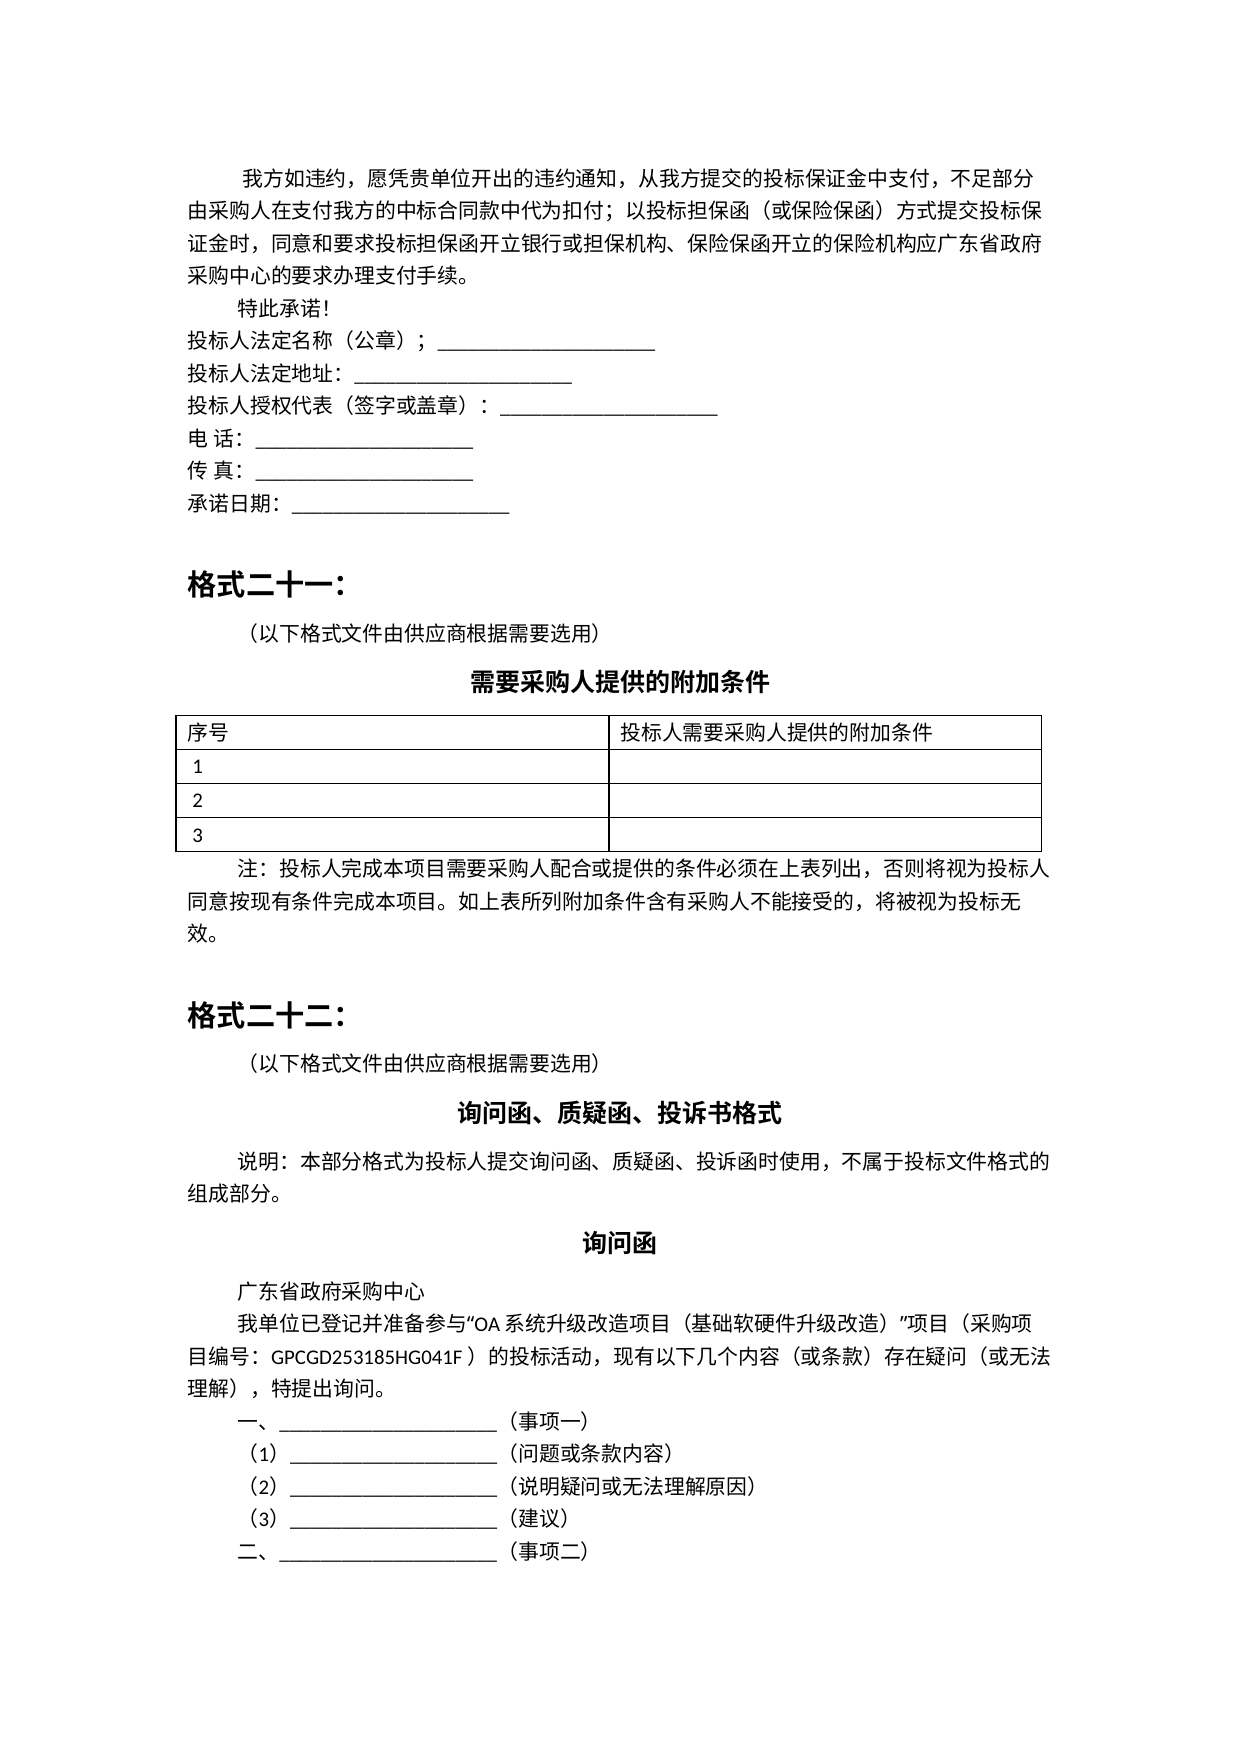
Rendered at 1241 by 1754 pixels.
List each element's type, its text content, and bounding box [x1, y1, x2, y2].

text （2）____________________（说明疑问或无法理解原因） [187, 1470, 1053, 1502]
text （3）____________________（建议） [187, 1502, 1053, 1535]
text 传 真：_____________________ [187, 454, 1053, 487]
text 广东省政府采购中心 [187, 1275, 1053, 1307]
text 需要采购人提供的附加条件 [187, 649, 1053, 714]
text 投标人法定地址：_____________________ [187, 357, 1053, 389]
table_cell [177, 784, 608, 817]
text 承诺日期：_____________________ [187, 487, 1053, 519]
text 询问函 [187, 1210, 1053, 1275]
text 注：投标人完成本项目需要采购人配合或提供的条件必须在上表列出，否则将视为投标人同意按现有条件完成本项目。如上表所列附加条件含有采购人不能接受的，将被视为投标无效。 [187, 852, 1053, 950]
text （以下格式文件由供应商根据需要选用） [187, 1047, 1053, 1080]
text 电 话：_____________________ [187, 422, 1053, 454]
text 我方如违约，愿凭贵单位开出的违约通知，从我方提交的投标保证金中支付，不足部分由采购人在支付我方的中标合同款中代为扣付；以投标担保函（或保险保函）方式提交投标保证金时，同意和要求投标担保函开立银行或担保机构、保险保函开立的保险机构应广东省政府采购中心的要求办理支付手续。 [187, 162, 1053, 292]
text 一、_____________________（事项一） [187, 1405, 1053, 1437]
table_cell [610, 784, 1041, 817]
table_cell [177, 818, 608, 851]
text 格式二十二： [187, 982, 1053, 1047]
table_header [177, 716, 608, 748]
text 二、_____________________（事项二） [187, 1535, 1053, 1567]
text 格式二十一： [187, 552, 1053, 617]
text 说明：本部分格式为投标人提交询问函、质疑函、投诉函时使用，不属于投标文件格式的组成部分。 [187, 1145, 1053, 1210]
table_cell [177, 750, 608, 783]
text 我单位已登记并准备参与“OA系统升级改造项目（基础软硬件升级改造）”项目（采购项目编号：GPCGD253185HG041F ）的投标活动，现有以下几个内容（或条款）存在疑问（或无法理解），特提出询问。 [187, 1307, 1053, 1405]
text （以下格式文件由供应商根据需要选用） [187, 617, 1053, 649]
text 特此承诺！ [187, 292, 1053, 324]
text 询问函、质疑函、投诉书格式 [187, 1080, 1053, 1145]
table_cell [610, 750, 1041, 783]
text 投标人法定名称（公章）；_____________________ [187, 324, 1053, 357]
text 投标人授权代表（签字或盖章）：_____________________ [187, 389, 1053, 422]
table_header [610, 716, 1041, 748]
text （1）____________________（问题或条款内容） [187, 1437, 1053, 1470]
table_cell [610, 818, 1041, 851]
